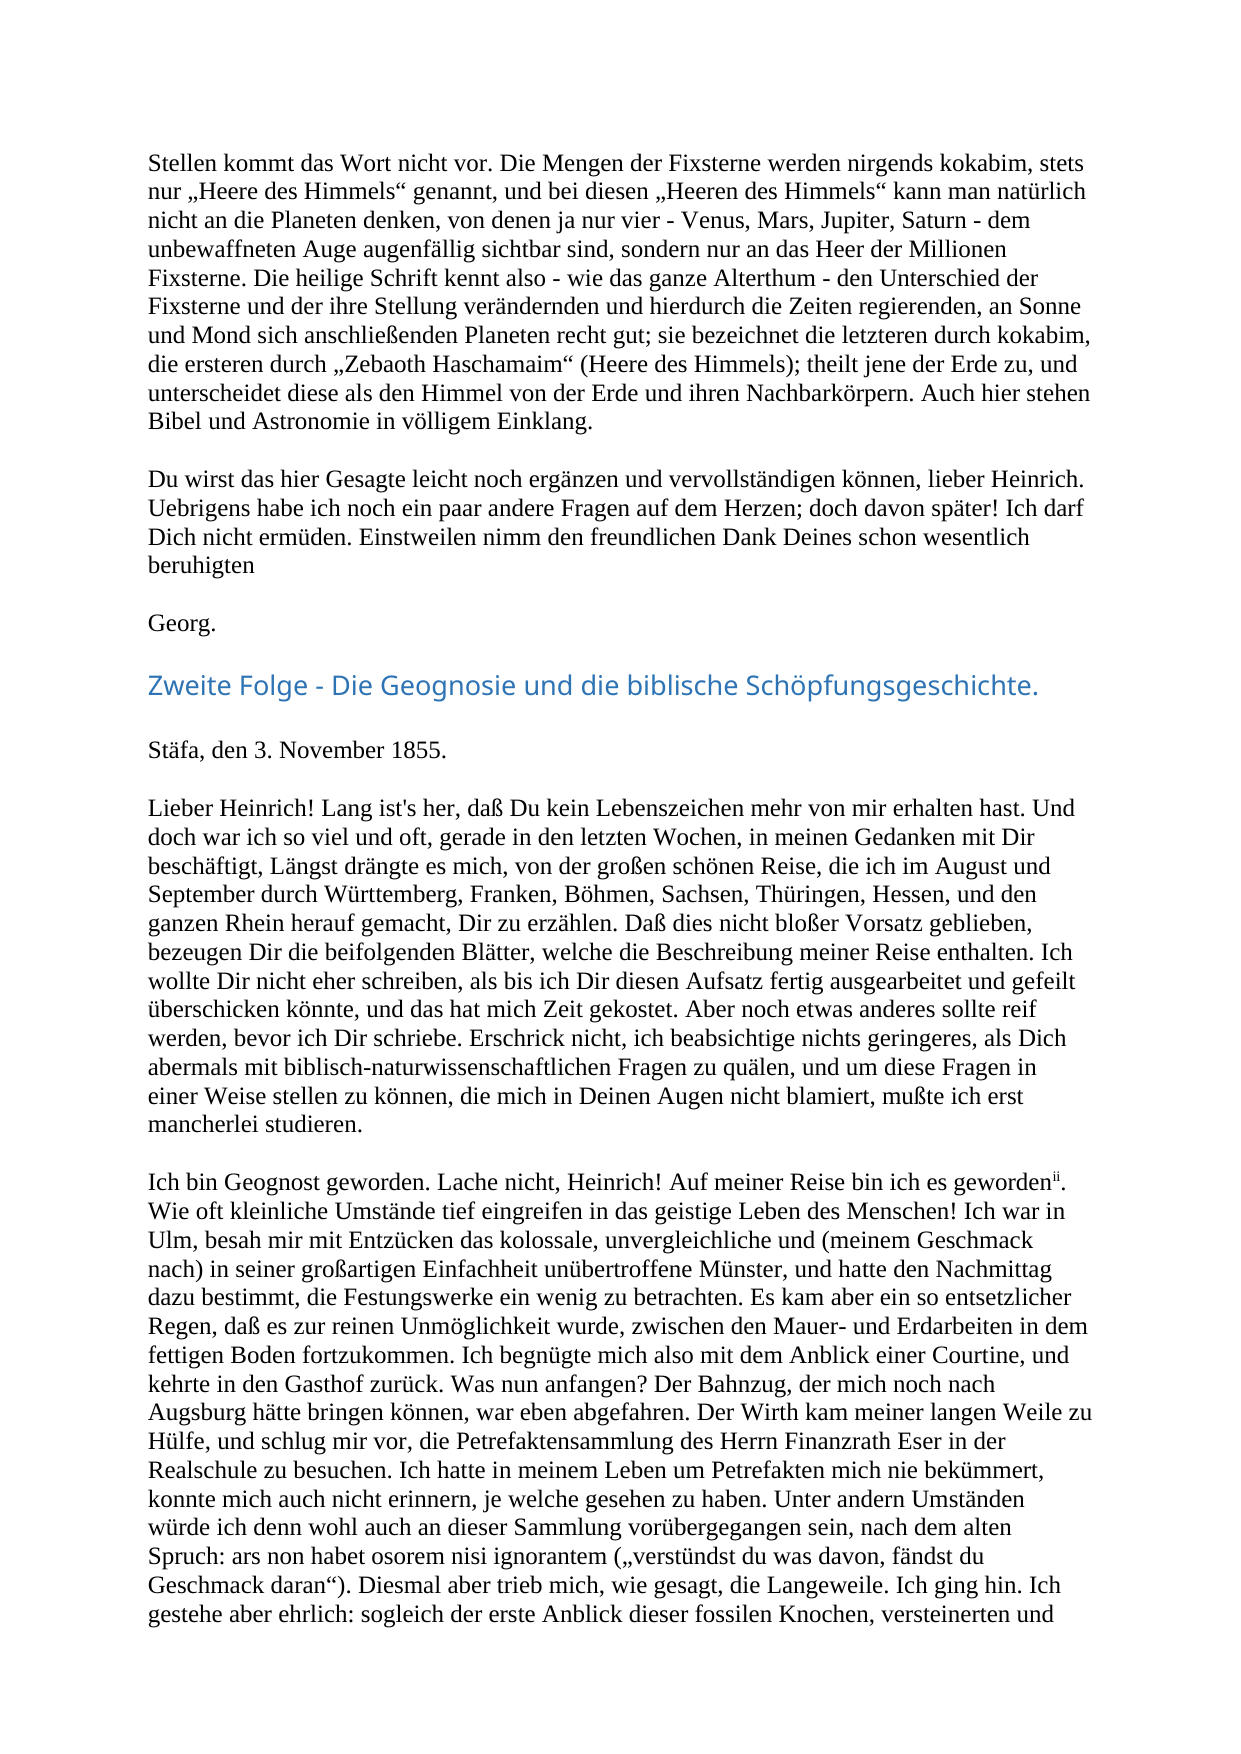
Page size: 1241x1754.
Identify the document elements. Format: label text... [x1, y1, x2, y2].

text Lieber Heinrich! Lang ist's her, daß Du kein Lebenszeichen mehr von mir erhalten hast. Und doch war ich so viel und oft, gerade in den letzten Wochen, in meinen Gedanken mit Dir beschäftigt, Längst drängte es mich, von der großen schönen Reise, die ich im August und September durch Württemberg, Franken, Böhmen, Sachsen, Thüringen, Hessen, und den ganzen Rhein herauf gemacht, Dir zu erzählen. Daß dies nicht bloßer Vorsatz geblieben, bezeugen Dir die beifolgenden Blätter, welche die Beschreibung meiner Reise enthalten. Ich wollte Dir nicht eher schreiben, als bis ich Dir diesen Aufsatz fertig ausgearbeitet und gefeilt überschicken könnte, und das hat mich Zeit gekostet. Aber noch etwas anderes sollte reif werden, bevor ich Dir schriebe. Erschrick nicht, ich beabsichtige nichts geringeres, als Dich abermals mit biblisch-naturwissenschaftlichen Fragen zu quälen, und um diese Fragen in einer Weise stellen zu können, die mich in Deinen Augen nicht blamiert, mußte ich erst mancherlei studieren. [148, 793, 1093, 1138]
text Du wirst das hier Gesagte leicht noch ergänzen und vervollständigen können, lieber Heinrich. Uebrigens habe ich noch ein paar andere Fragen auf dem Herzen; doch davon später! Ich darf Dich nicht ermüden. Einstweilen nimm den freundlichen Dank Deines schon wesentlich beruhigten [148, 464, 1093, 579]
text Stäfa, den 3. November 1855. [148, 735, 1093, 764]
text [148, 1167, 1093, 1627]
subtitle Zweite Folge - Die Geognosie und die biblische Schöpfungsgeschichte. [148, 666, 1093, 703]
text Georg. [148, 608, 1093, 637]
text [148, 148, 1093, 435]
